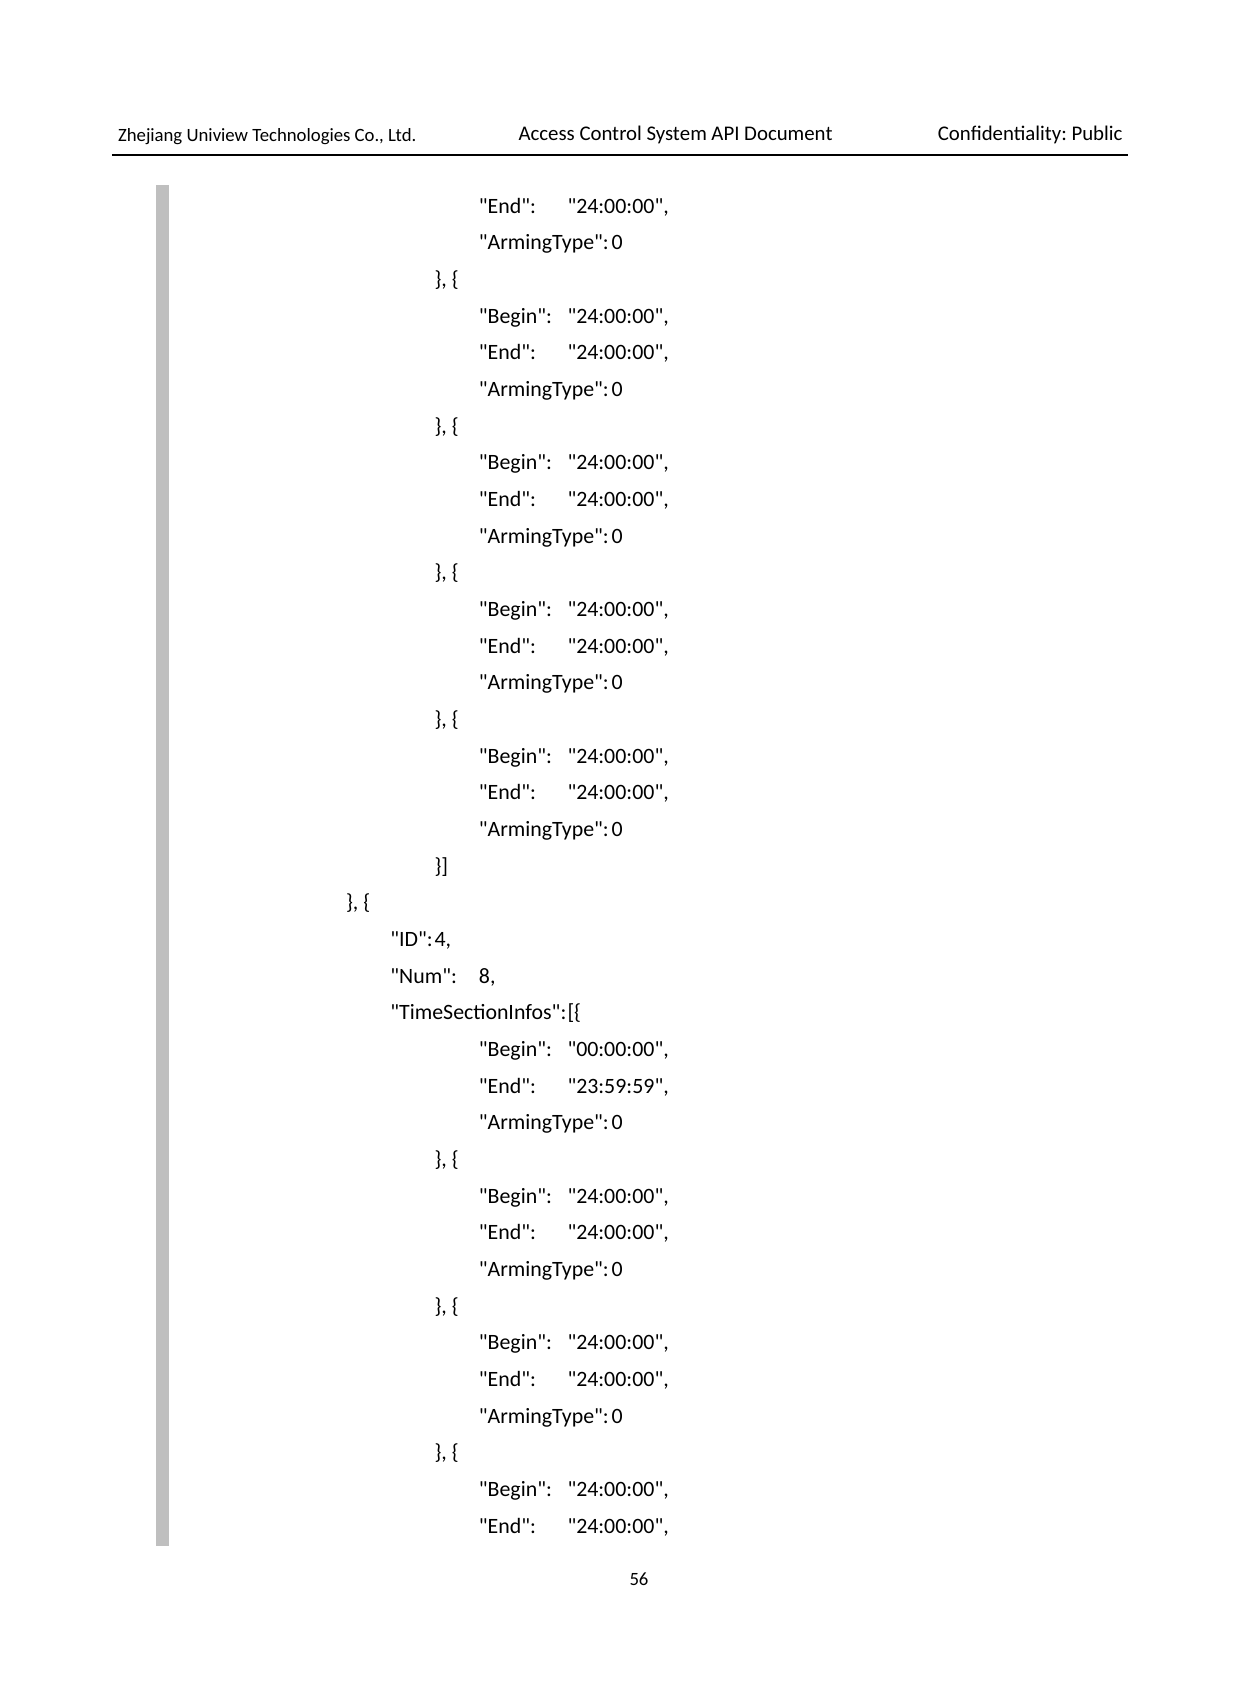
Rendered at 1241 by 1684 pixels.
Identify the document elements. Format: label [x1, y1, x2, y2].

table_header [169, 185, 1122, 1546]
